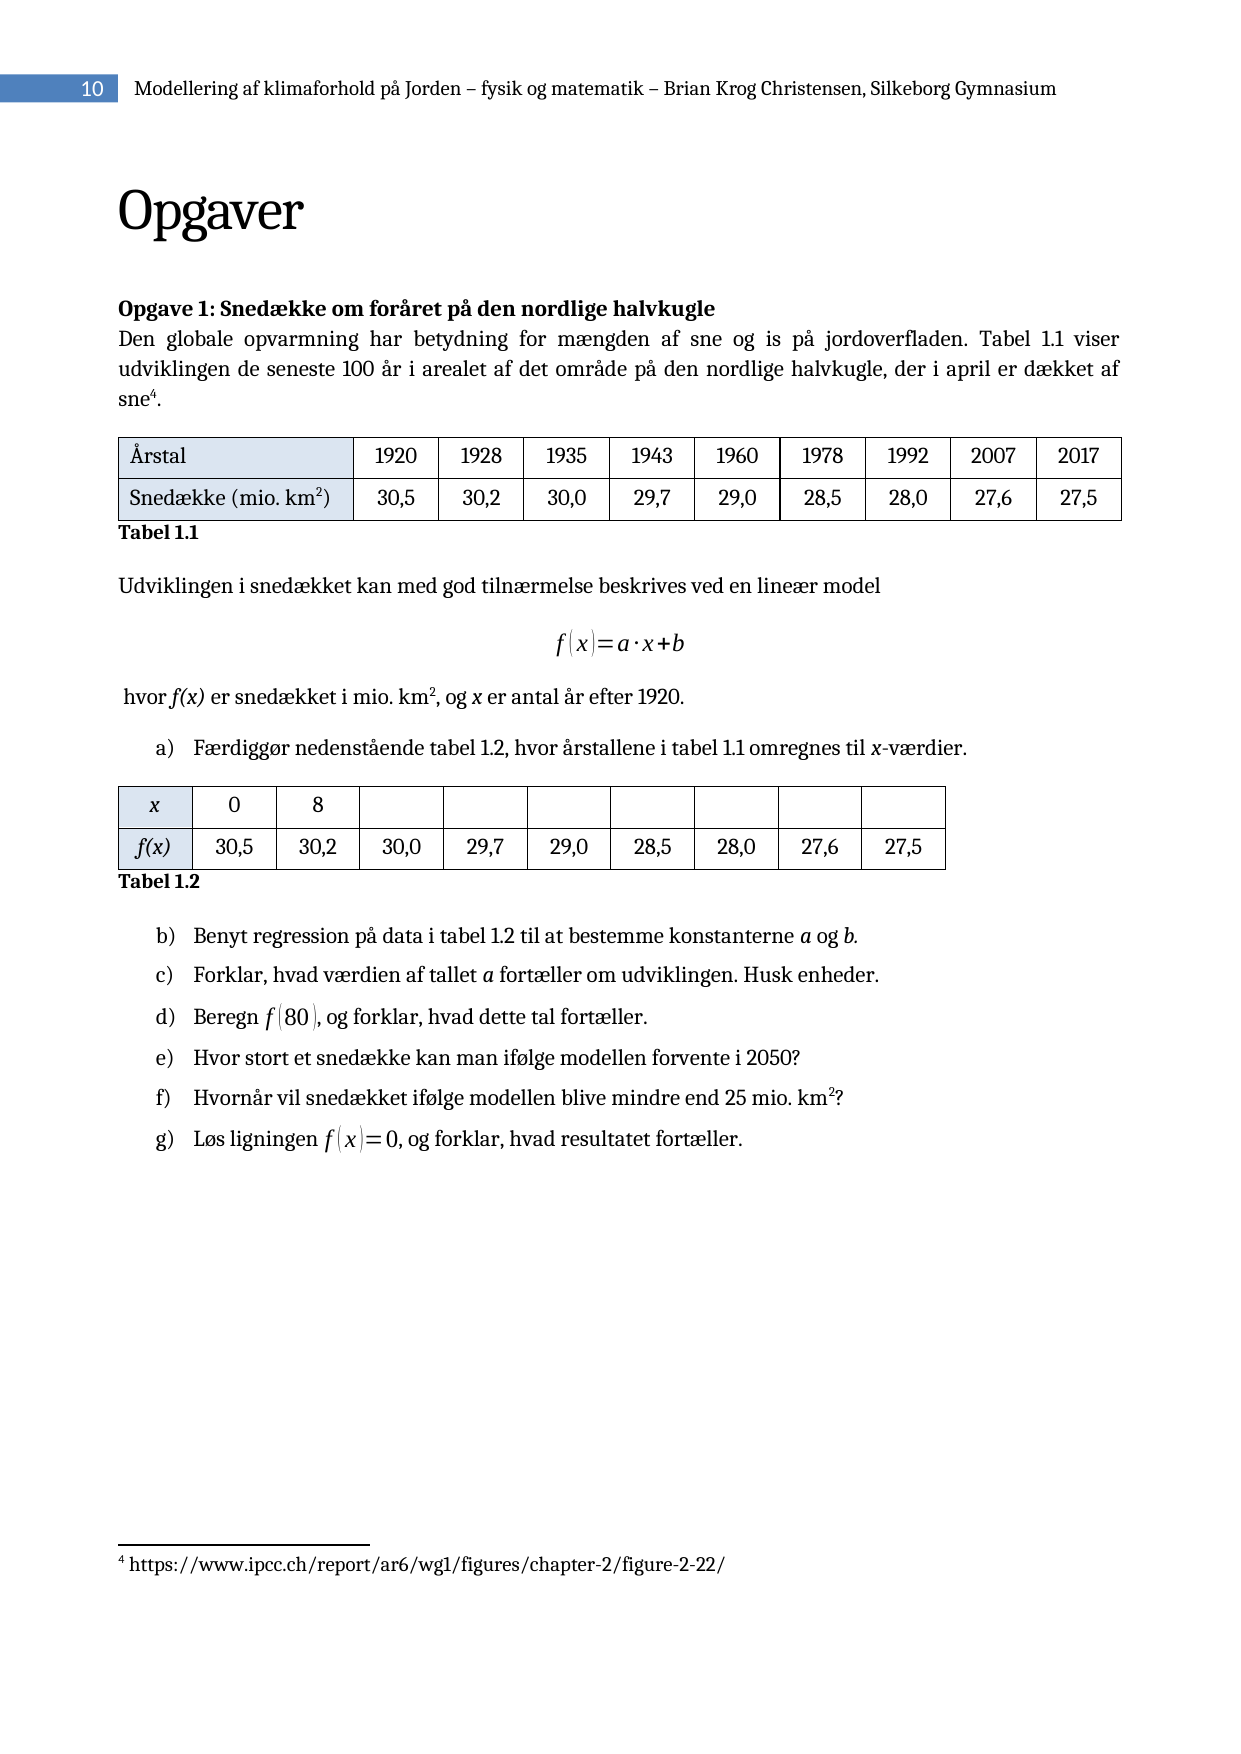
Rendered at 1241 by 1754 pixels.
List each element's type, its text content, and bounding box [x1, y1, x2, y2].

table_header x [119, 787, 192, 827]
table_cell 30,5 [193, 829, 276, 869]
list Benyt regression på data i tabel 1.2 til at bestemme konstanterne a og b. [156, 922, 1122, 949]
table_cell 27,5 [862, 829, 945, 869]
table_header 1943 [610, 438, 694, 478]
table_header [779, 787, 861, 827]
table_cell 27,6 [779, 829, 861, 869]
table_header 1960 [695, 438, 779, 478]
table_cell 29,7 [610, 479, 694, 520]
list Hvor stort et snedække kan man ifølge modellen forvente i 2050? [156, 1045, 1122, 1071]
text Den globale opvarmning har betydning for mængden af sne og is på jordoverfladen. Tabel 1.1 viser udviklingen de seneste 100 år i arealet af det område på den nordlige halvkugle, der i april er dækket af sne. [118, 326, 1122, 412]
list Løs ligningen , og forklar, hvad resultatet fortæller. [156, 1124, 1122, 1155]
table_header 2007 [951, 438, 1036, 478]
table_cell 30,5 [354, 479, 438, 520]
table_header 8 [277, 787, 359, 827]
table_header [444, 787, 527, 827]
table_cell Snedække (mio. km2) [119, 479, 353, 520]
table_cell 28,0 [695, 829, 778, 869]
table_cell 30,0 [360, 829, 443, 869]
table_header 1928 [439, 438, 523, 478]
list Færdiggør nedenstående tabel 1.2, hvor årstallene i tabel 1.1 omregnes til x-værdier. [156, 735, 1122, 761]
table_cell 30,2 [277, 829, 359, 869]
table_header 1978 [781, 438, 865, 478]
table_cell 29,0 [695, 479, 779, 520]
table_cell 27,5 [1037, 479, 1121, 520]
list Forklar, hvad værdien af tallet a fortæller om udviklingen. Husk enheder. [156, 962, 1122, 988]
table_cell 29,7 [444, 829, 527, 869]
table_header 1920 [354, 438, 438, 478]
text Udviklingen i snedækket kan med god tilnærmelse beskrives ved en lineær model [118, 573, 1122, 599]
table_header 2017 [1037, 438, 1121, 478]
title Opgaver [118, 177, 1122, 244]
table_header 0 [193, 787, 276, 827]
table_header [695, 787, 778, 827]
table_header Årstal [119, 438, 353, 478]
table_header [862, 787, 945, 827]
table_cell 30,0 [524, 479, 609, 520]
table_header [528, 787, 610, 827]
table_header [611, 787, 694, 827]
table_cell f(x) [119, 829, 192, 869]
table_header [360, 787, 443, 827]
text Tabel 1.2 [118, 870, 1122, 894]
list Hvornår vil snedækket ifølge modellen blive mindre end 25 mio. km2? [156, 1084, 1122, 1111]
table_cell 28,5 [611, 829, 694, 869]
table_cell 27,6 [951, 479, 1036, 520]
table_header 1935 [524, 438, 609, 478]
table_cell 29,0 [528, 829, 610, 869]
list Beregn , og forklar, hvad dette tal fortæller. [156, 1001, 1122, 1032]
text hvor f(x) er snedækket i mio. km2, og x er antal år efter 1920. [118, 684, 1122, 710]
text Opgave 1: Snedække om foråret på den nordlige halvkugle [118, 295, 1122, 322]
table_cell 28,0 [866, 479, 950, 520]
text Tabel 1.1 [118, 521, 1122, 545]
table_cell 28,5 [781, 479, 865, 520]
table_header 1992 [866, 438, 950, 478]
table_cell 30,2 [439, 479, 523, 520]
